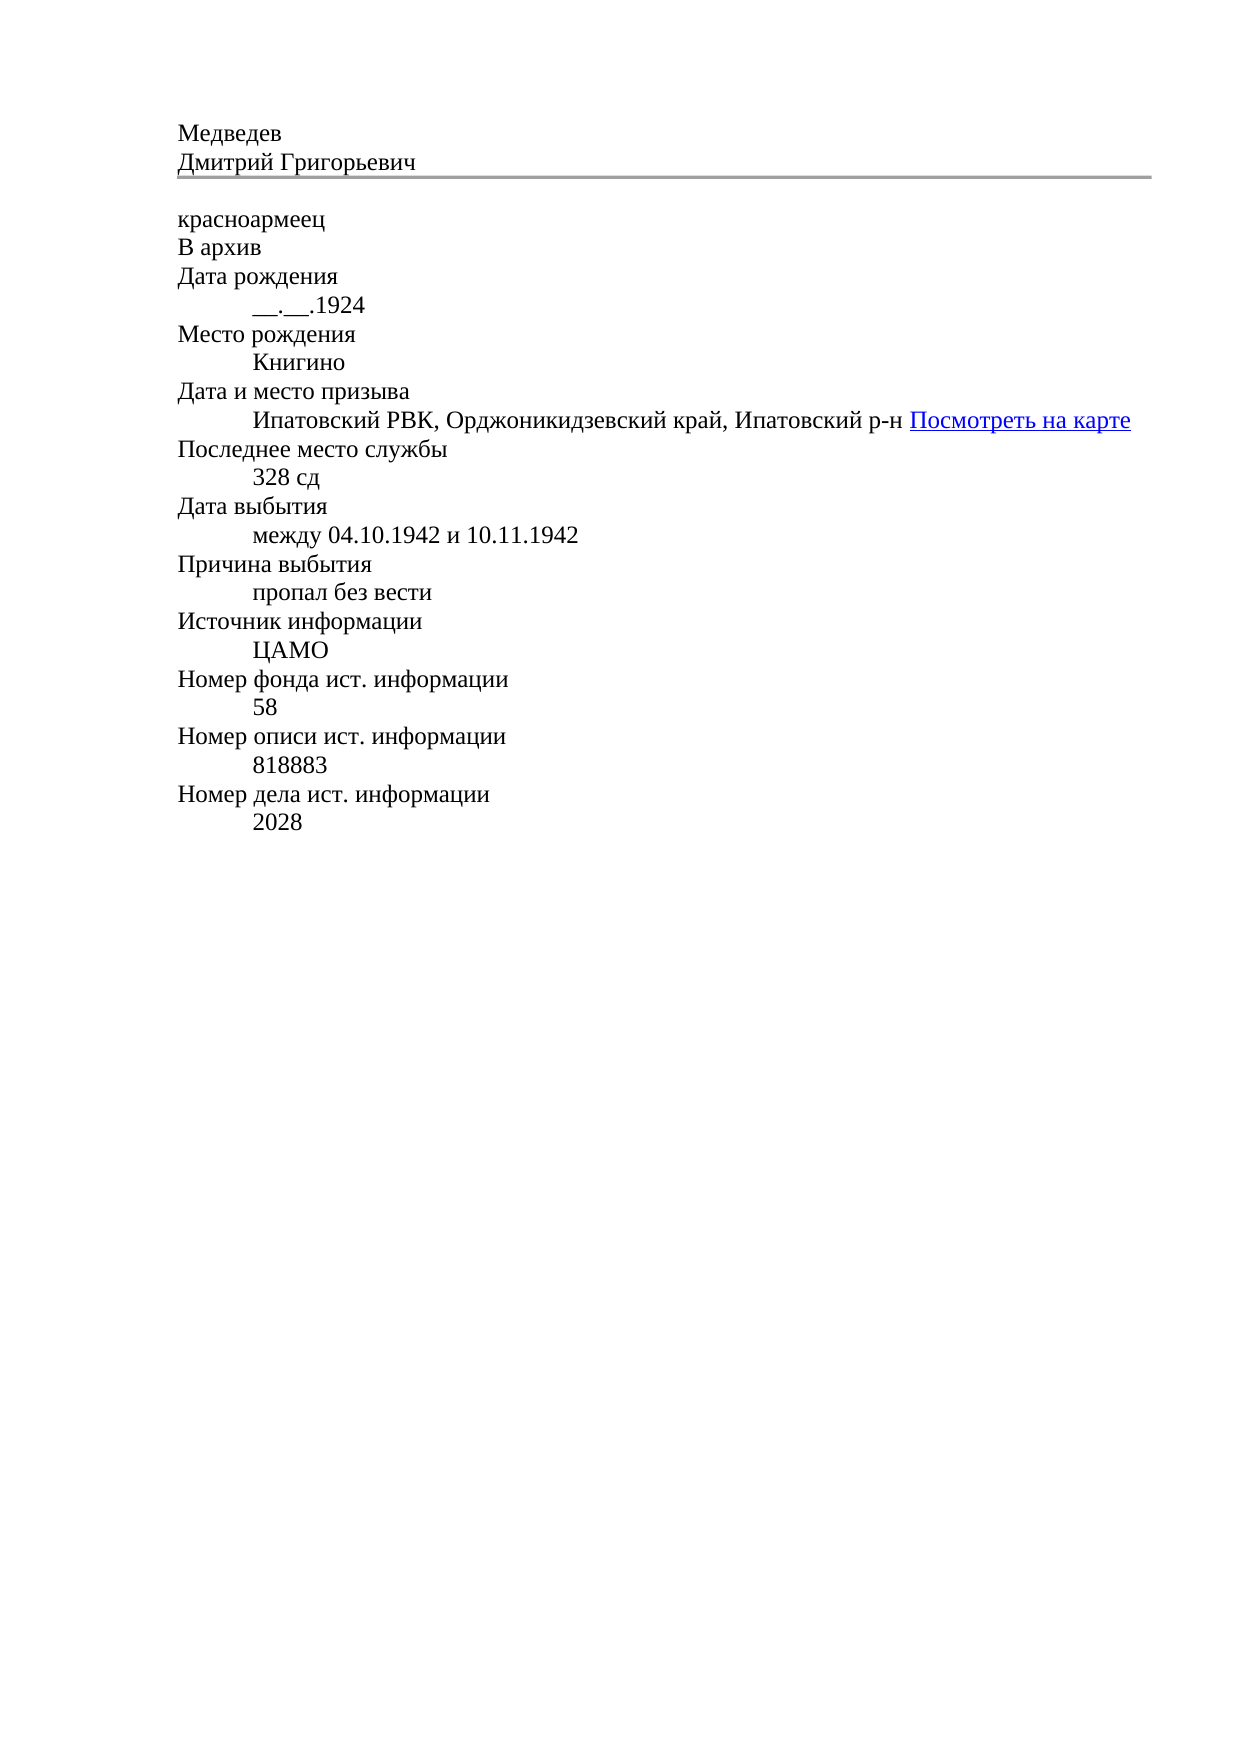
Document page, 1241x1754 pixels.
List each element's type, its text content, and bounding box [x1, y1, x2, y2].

text Дмитрий Григорьевич [177, 147, 1152, 175]
text В архив [177, 232, 1152, 261]
text 2028 [252, 807, 1152, 836]
text __.__.1924 [252, 290, 1152, 319]
text Медведев [177, 118, 1152, 147]
text красноармеец [177, 204, 1152, 232]
text 58 [252, 692, 1152, 721]
text Причина выбытия [177, 549, 1152, 577]
text Ипатовский РВК, Орджоникидзевский край, Ипатовский р-н Посмотреть на карте [252, 405, 1152, 434]
text Книгино [252, 347, 1152, 376]
text Последнее место службы [177, 434, 1152, 462]
text Номер описи ист. информации [177, 721, 1152, 750]
text 328 сд [252, 462, 1152, 491]
text Место рождения [177, 319, 1152, 347]
text Дата и место призыва [177, 376, 1152, 405]
text пропал без вести [252, 577, 1152, 606]
text между 04.10.1942 и 10.11.1942 [252, 520, 1152, 549]
text 818883 [252, 750, 1152, 779]
text Номер дела ист. информации [177, 779, 1152, 807]
text Дата выбытия [177, 491, 1152, 520]
text ЦАМО [252, 635, 1152, 664]
text Источник информации [177, 606, 1152, 635]
text Номер фонда ист. информации [177, 664, 1152, 692]
text Дата рождения [177, 261, 1152, 290]
